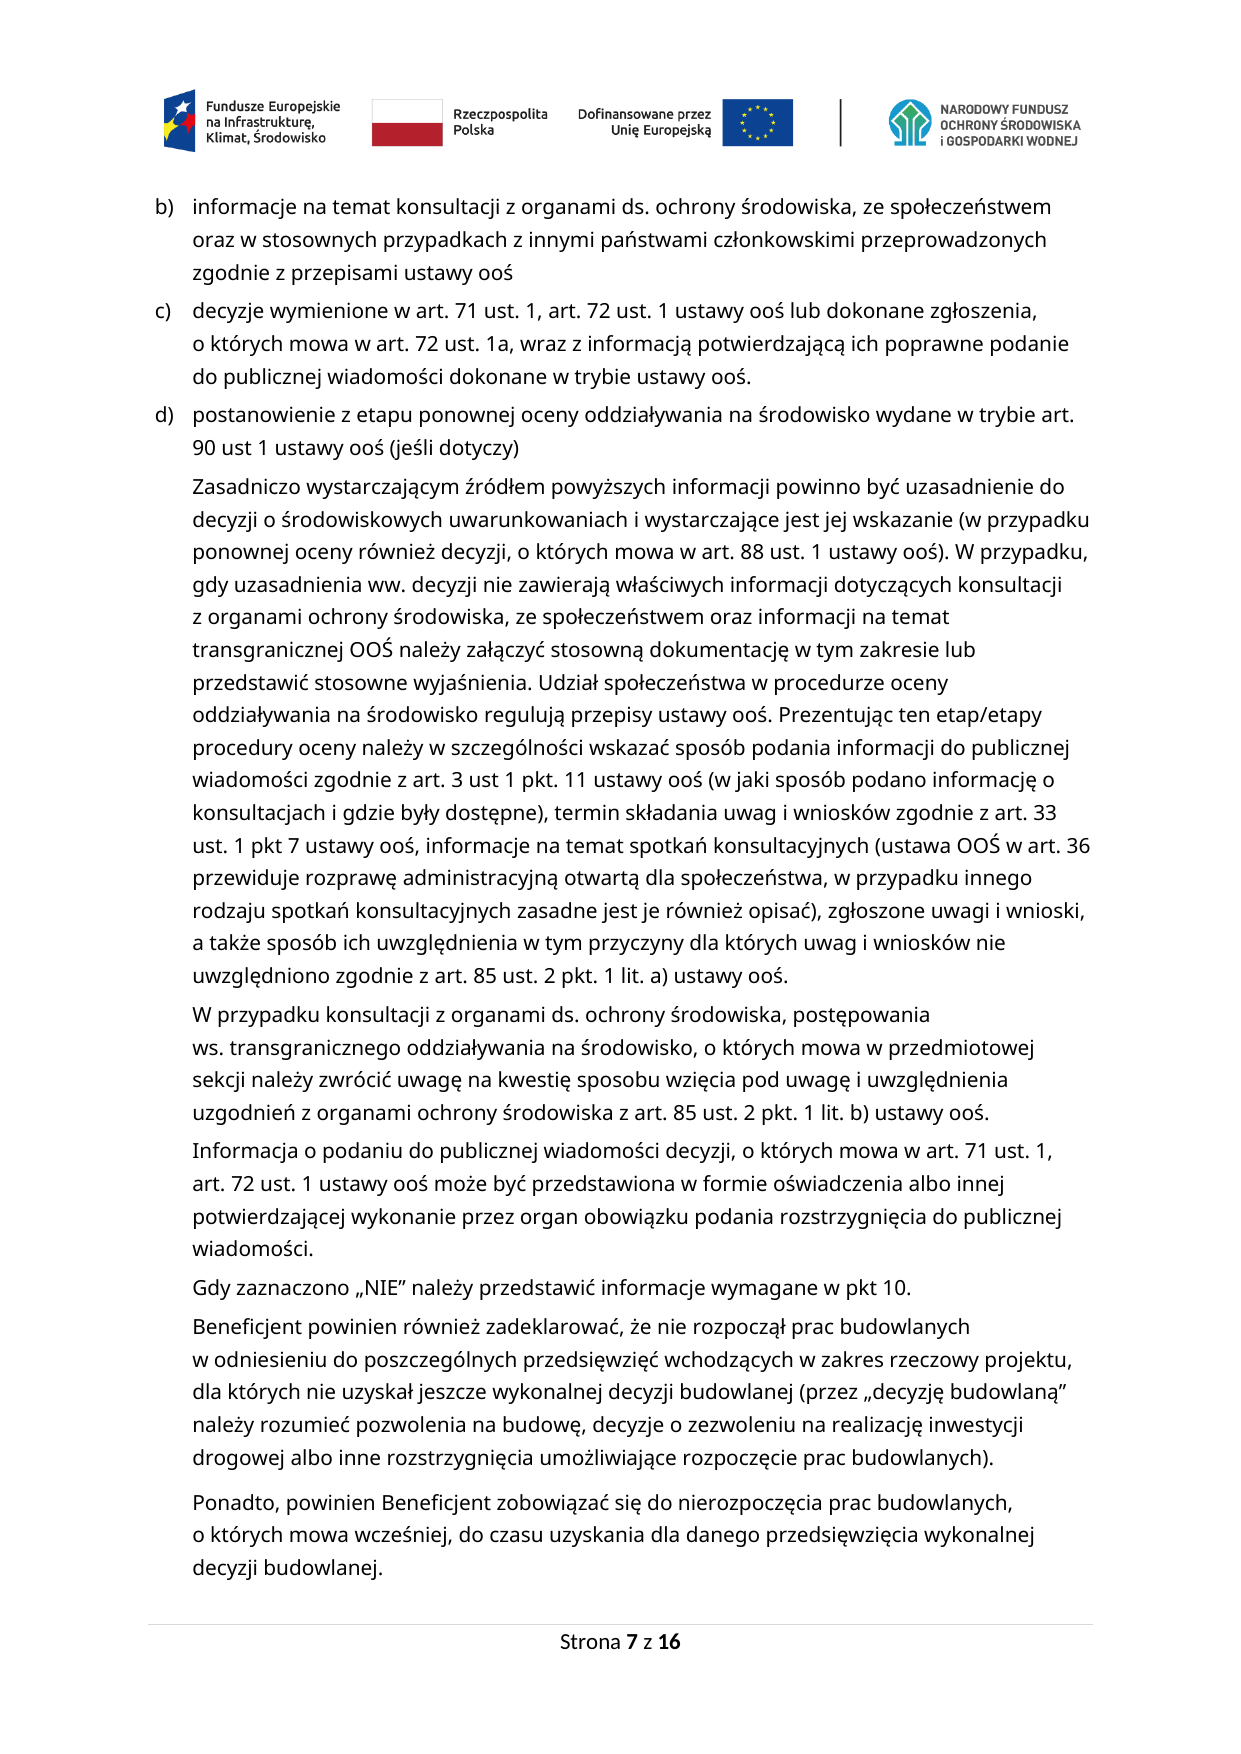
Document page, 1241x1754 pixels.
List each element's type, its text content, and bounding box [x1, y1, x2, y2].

text Zasadniczo wystarczającym źródłem powyższych informacji powinno być uzasadnienie do decyzji o środowiskowych uwarunkowaniach i wystarczające jest jej wskazanie (w przypadku ponownej oceny również decyzji, o których mowa w art. 88 ust. 1 ustawy ooś). W przypadku, gdy uzasadnienia ww. decyzji nie zawierają właściwych informacji dotyczących konsultacji z organami ochrony środowiska, ze społeczeństwem oraz informacji na temat transgranicznej OOŚ należy załączyć stosowną dokumentację w tym zakresie lub przedstawić stosowne wyjaśnienia. Udział społeczeństwa w procedurze oceny oddziaływania na środowisko regulują przepisy ustawy ooś. Prezentując ten etap/etapy procedury oceny należy w szczególności wskazać sposób podania informacji do publicznej wiadomości zgodnie z art. 3 ust 1 pkt. 11 ustawy ooś (w jaki sposób podano informację o konsultacjach i gdzie były dostępne), termin składania uwag i wniosków zgodnie z art. 33 ust. 1 pkt 7 ustawy ooś, informacje na temat spotkań konsultacyjnych (ustawa OOŚ w art. 36 przewiduje rozprawę administracyjną otwartą dla społeczeństwa, w przypadku innego rodzaju spotkań konsultacyjnych zasadne jest je również opisać), zgłoszone uwagi i wnioski, a także sposób ich uwzględnienia w tym przyczyny dla których uwag i wniosków nie uwzględniono zgodnie z art. 85 ust. 2 pkt. 1 lit. a) ustawy ooś. [192, 472, 1093, 989]
list informacje na temat konsultacji z organami ds. ochrony środowiska, ze społeczeństwem oraz w stosownych przypadkach z innymi państwami członkowskimi przeprowadzonych zgodnie z przepisami ustawy ooś [154, 192, 1093, 286]
picture [147, 73, 1093, 168]
list postanowienie z etapu ponownej oceny oddziaływania na środowisko wydane w trybie art. 90 ust 1 ustawy ooś (jeśli dotyczy) [154, 401, 1093, 462]
text Beneficjent powinien również zadeklarować, że nie rozpoczął prac budowlanych w odniesieniu do poszczególnych przedsięwzięć wchodzących w zakres rzeczowy projektu, dla których nie uzyskał jeszcze wykonalnej decyzji budowlanej (przez „decyzję budowlaną” należy rozumieć pozwolenia na budowę, decyzje o zezwoleniu na realizację inwestycji drogowej albo inne rozstrzygnięcia umożliwiające rozpoczęcie prac budowlanych). [192, 1312, 1093, 1471]
text Gdy zaznaczono „NIE” należy przedstawić informacje wymagane w pkt 10. [192, 1273, 1093, 1302]
text Ponadto, powinien Beneficjent zobowiązać się do nierozpoczęcia prac budowlanych, o których mowa wcześniej, do czasu uzyskania dla danego przedsięwzięcia wykonalnej decyzji budowlanej. [192, 1488, 1093, 1581]
text Informacja o podaniu do publicznej wiadomości decyzji, o których mowa w art. 71 ust. 1, art. 72 ust. 1 ustawy ooś może być przedstawiona w formie oświadczenia albo innej potwierdzającej wykonanie przez organ obowiązku podania rozstrzygnięcia do publicznej wiadomości. [192, 1137, 1093, 1263]
list decyzje wymienione w art. 71 ust. 1, art. 72 ust. 1 ustawy ooś lub dokonane zgłoszenia, o których mowa w art. 72 ust. 1a, wraz z informacją potwierdzającą ich poprawne podanie do publicznej wiadomości dokonane w trybie ustawy ooś. [154, 297, 1093, 390]
text W przypadku konsultacji z organami ds. ochrony środowiska, postępowania ws. transgranicznego oddziaływania na środowisko, o których mowa w przedmiotowej sekcji należy zwrócić uwagę na kwestię sposobu wzięcia pod uwagę i uwzględnienia uzgodnień z organami ochrony środowiska z art. 85 ust. 2 pkt. 1 lit. b) ustawy ooś. [192, 1000, 1093, 1126]
